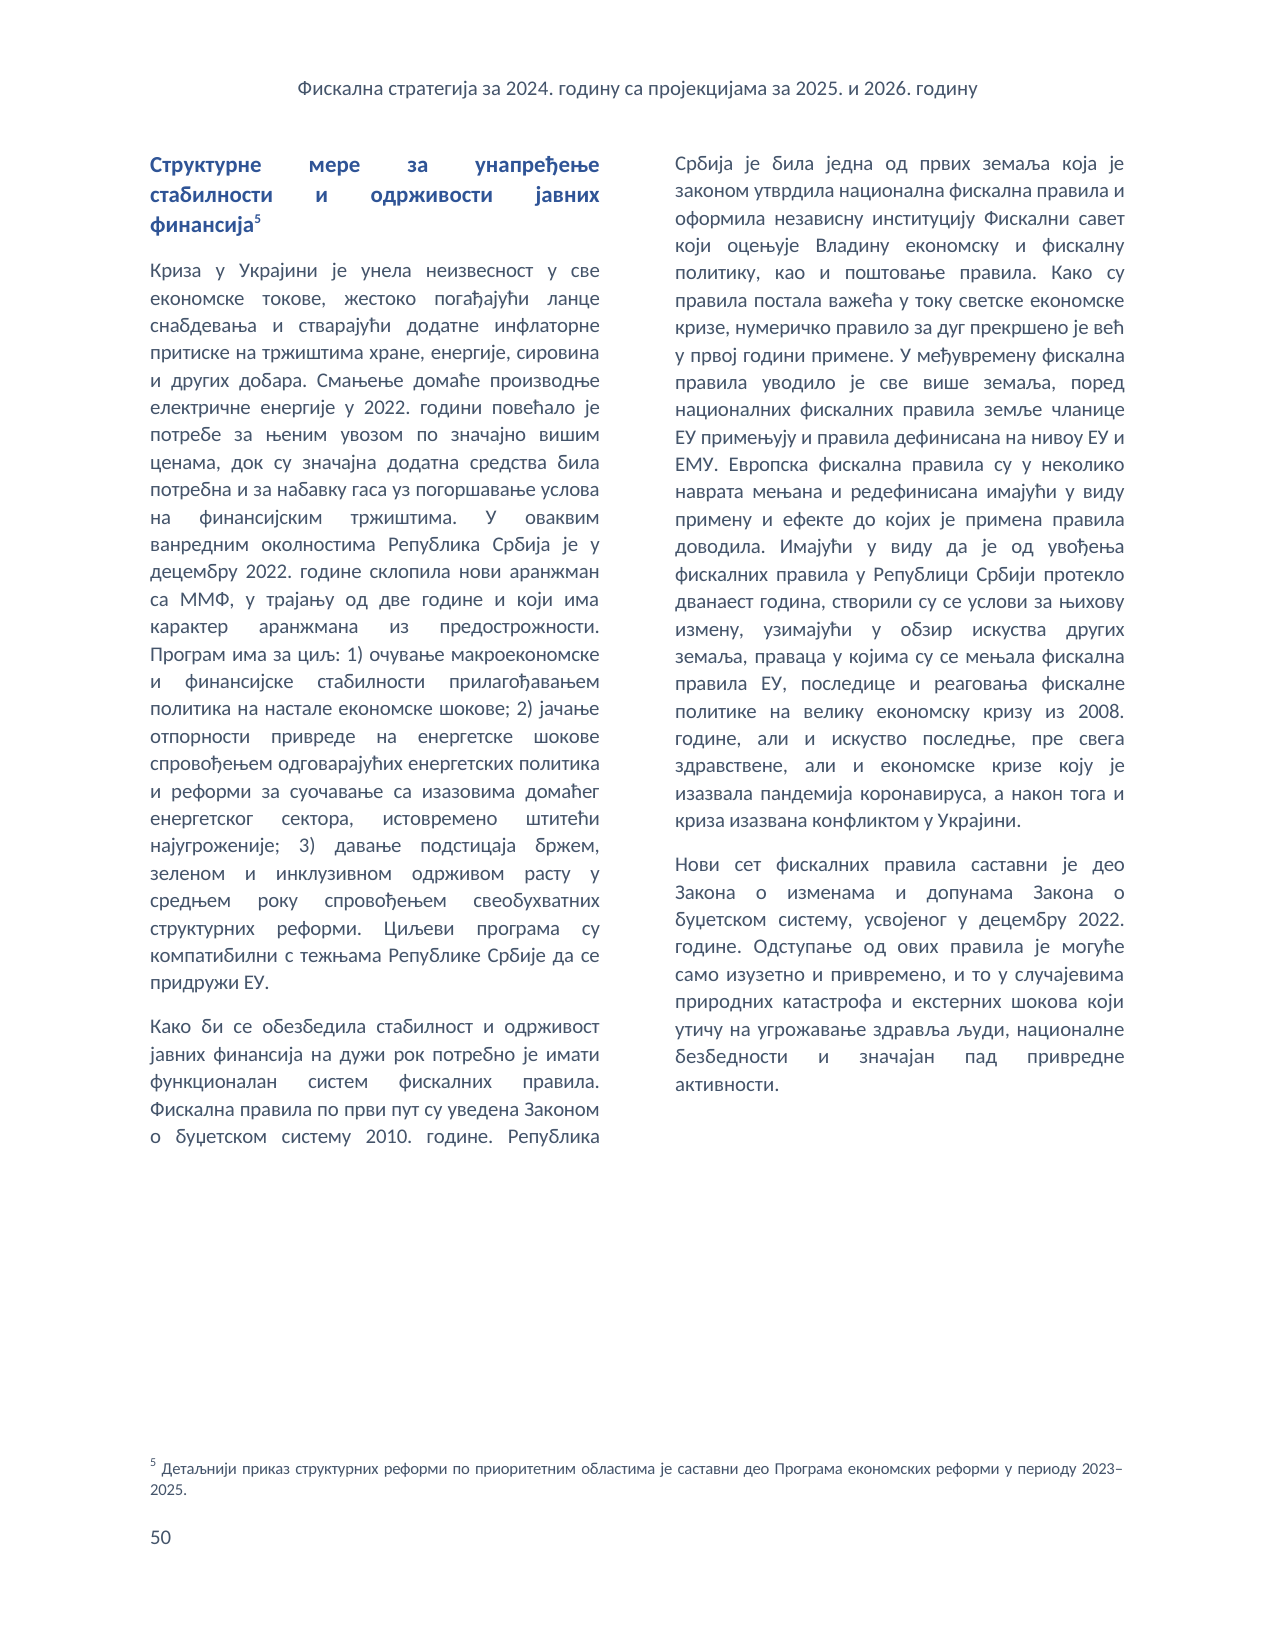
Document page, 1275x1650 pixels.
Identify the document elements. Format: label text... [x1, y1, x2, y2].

text Структурне мере за унапређење стабилности и одрживости јавних финансија [150, 150, 600, 238]
text Како би се обезбедила стабилност и одрживост јавних финансија на дужи рок потребно је имати функционалан систем фискалних правила. Фискална правила по први пут су уведена Законом о буџетском систему 2010. године. Република Србија је била једна од првих земаља која је законом утврдила национална фискална правила и оформила независну институцију Фискални савет који оцењује Владину економску и фискалну политику, као и поштовање правила. Како су правила постала важећа у току светске економске кризе, нумеричко правило за дуг прекршено је већ у првој години примене. У међувремену фискална правила уводило је све више земаља, поред националних фискалних правила земље чланице ЕУ примењују и правила дефинисана на нивоу ЕУ и ЕМУ. Европска фискална правила су у неколико наврата мењана и редефинисана имајући у виду примену и ефекте до којих је примена правила доводила. Имајући у виду да је од увођења фискалних правила у Републици Србији протекло дванаест година, створили су се услови за њихову измену, узимајући у обзир искуства других земаља, праваца у којима су се мењала фискална правила ЕУ, последице и реаговања фискалне политике на велику економску кризу из 2008. године, али и искуство последње, пре свега здравствене, али и економске кризе коју је изазвала пандемија коронавируса, а након тога и криза изазвана конфликтом у Украјини. [675, 150, 1125, 833]
text Криза у Украјини је унела неизвесност у све економске токове, жестоко погађајући ланце снабдевања и стварајући додатне инфлаторне притиске на тржиштима хране, енергије, сировина и других добара. Смањење домаће производње електричне енергије у 2022. години повећало је потребе за њеним увозом по значајно вишим ценама, док су значајна додатна средства била потребна и за набавку гаса уз погоршавање услова на финансијским тржиштима. У оваквим ванредним околностима Република Србија је у децембру 2022. године склопила нови аранжман са ММФ, у трајању од две године и који има карактер аранжмана из предострожности. Програм има за циљ: 1) очување макроекономске и финансијске стабилности прилагођавањем политика на настале економске шокове; 2) јачање отпорности привреде на енергетске шокове спровођењем одговарајућих енергетских политика и реформи за суочавање са изазовима домаћег енергетског сектора, истовремено штитећи најугроженије; 3) давање подстицаја бржем, зеленом и инклузивном одрживом расту у средњем року спровођењем свеобухватних структурних реформи. Циљеви програма су компатибилни с тежњама Републике Србије да се придружи ЕУ. [150, 257, 600, 995]
text Нови сет фискалних правила саставни је део Закона о изменама и допунама Закона о буџетском систему, усвојеног у децембру 2022. године. Одступање од ових правила је могуће само изузетно и привремено, и то у случајевима природних катастрофа и екстерних шокова који утичу на угрожавање здравља људи, националне безбедности и значајан пад привредне активности. [675, 852, 1125, 1096]
